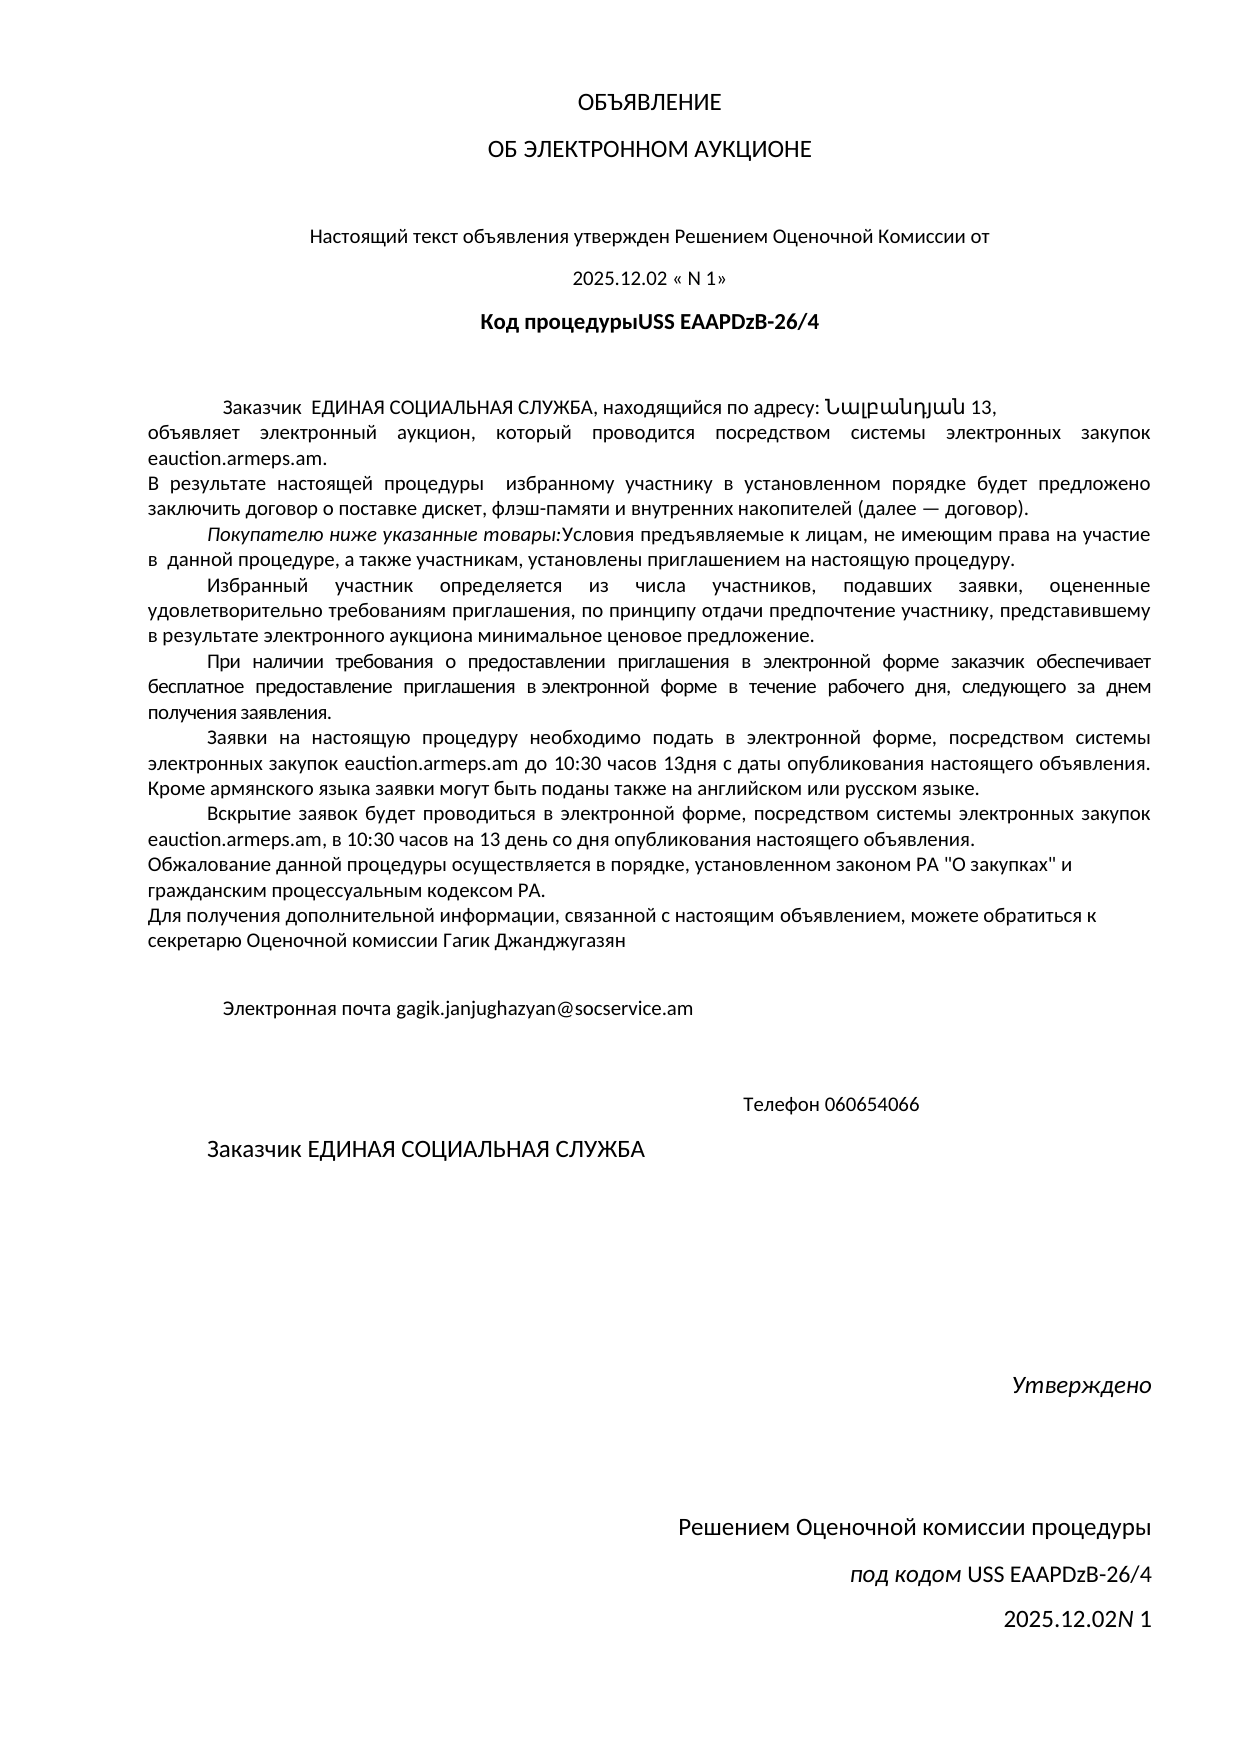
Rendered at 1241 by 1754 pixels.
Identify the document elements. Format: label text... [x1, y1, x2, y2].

text Утверждено [148, 1369, 1152, 1399]
text Заказчик ЕДИНАЯ СОЦИАЛЬНАЯ СЛУЖБА, находящийся по адресу: Նալբանդյան 13, [148, 394, 1152, 419]
text В результате настоящей процедуры избранному участнику в установленном порядке будет предложено заключить договор о поставке дискет, флэш-памяти и внутренних накопителей (далее — договор). [148, 470, 1152, 521]
text под кодом USS EAAPDzB-26/4 2025.12.02 N 1 [148, 1558, 1152, 1634]
text ОБ ЭЛЕКТРОННОМ АУКЦИОНЕ [148, 134, 1152, 164]
text При наличии требования о предоставлении приглашения в электронной форме заказчик обеспечивает бесплатное предоставление приглашения в электронной форме в течение рабочего дня, следующего за днем получения заявления. [148, 648, 1152, 724]
text Телефон 060654066 [325, 1037, 1152, 1116]
text 2025.12.02 « N 1» [148, 265, 1152, 290]
text Обжалование данной процедуры осуществляется в порядке, установленном законом РА "О закупках" и гражданским процессуальным кодексом РА. [148, 851, 1152, 902]
text Вскрытие заявок будет проводиться в электронной форме, посредством системы электронных закупок eauction.armeps.am, в 10:30 часов на 13 день со дня опубликования настоящего объявления. [148, 801, 1152, 851]
text Для получения дополнительной информации, связанной с настоящим объявлением, можете обратиться к секретарю Оценочной комиссии Гагик Джанджугазян [148, 902, 1152, 953]
text Заявки на настоящую процедуру необходимо подать в электронной форме, посредством системы электронных закупок eauction.armeps.am до 10:30 часов 13дня с даты опубликования настоящего объявления. Кроме армянского языка заявки могут быть поданы также на английском или русском языке. [148, 724, 1152, 801]
text Настоящий текст объявления утвержден Решением Оценочной Комиссии от [148, 223, 1152, 248]
text Заказчик ЕДИНАЯ СОЦИАЛЬНАЯ СЛУЖБА [148, 1133, 1152, 1164]
text Решением Оценочной комиссии процедуры [148, 1511, 1152, 1541]
text Код процедурыUSS EAAPDzB-26/4 [148, 307, 1152, 335]
text Избранный участник определяется из числа участников, подавших заявки, оцененные удовлетворительно требованиям приглашения, по принципу отдачи предпочтение участнику, представившему в результате электронного аукциона минимальное ценовое предложение. [148, 572, 1152, 648]
text Электронная почта gagik.janjughazyan@socservice.am [148, 995, 1152, 1021]
text объявляет электронный аукцион, который проводится посредством системы электронных закупок eauction.armeps.am. [148, 419, 1152, 470]
text ОБЪЯВЛЕНИЕ [148, 86, 1152, 117]
text Покупателю ниже указанные товары:Условия предъявляемые к лицам, не имеющим права на участие в данной процедуре, а также участникам, установлены приглашением на настоящую процедуру. [148, 521, 1152, 572]
